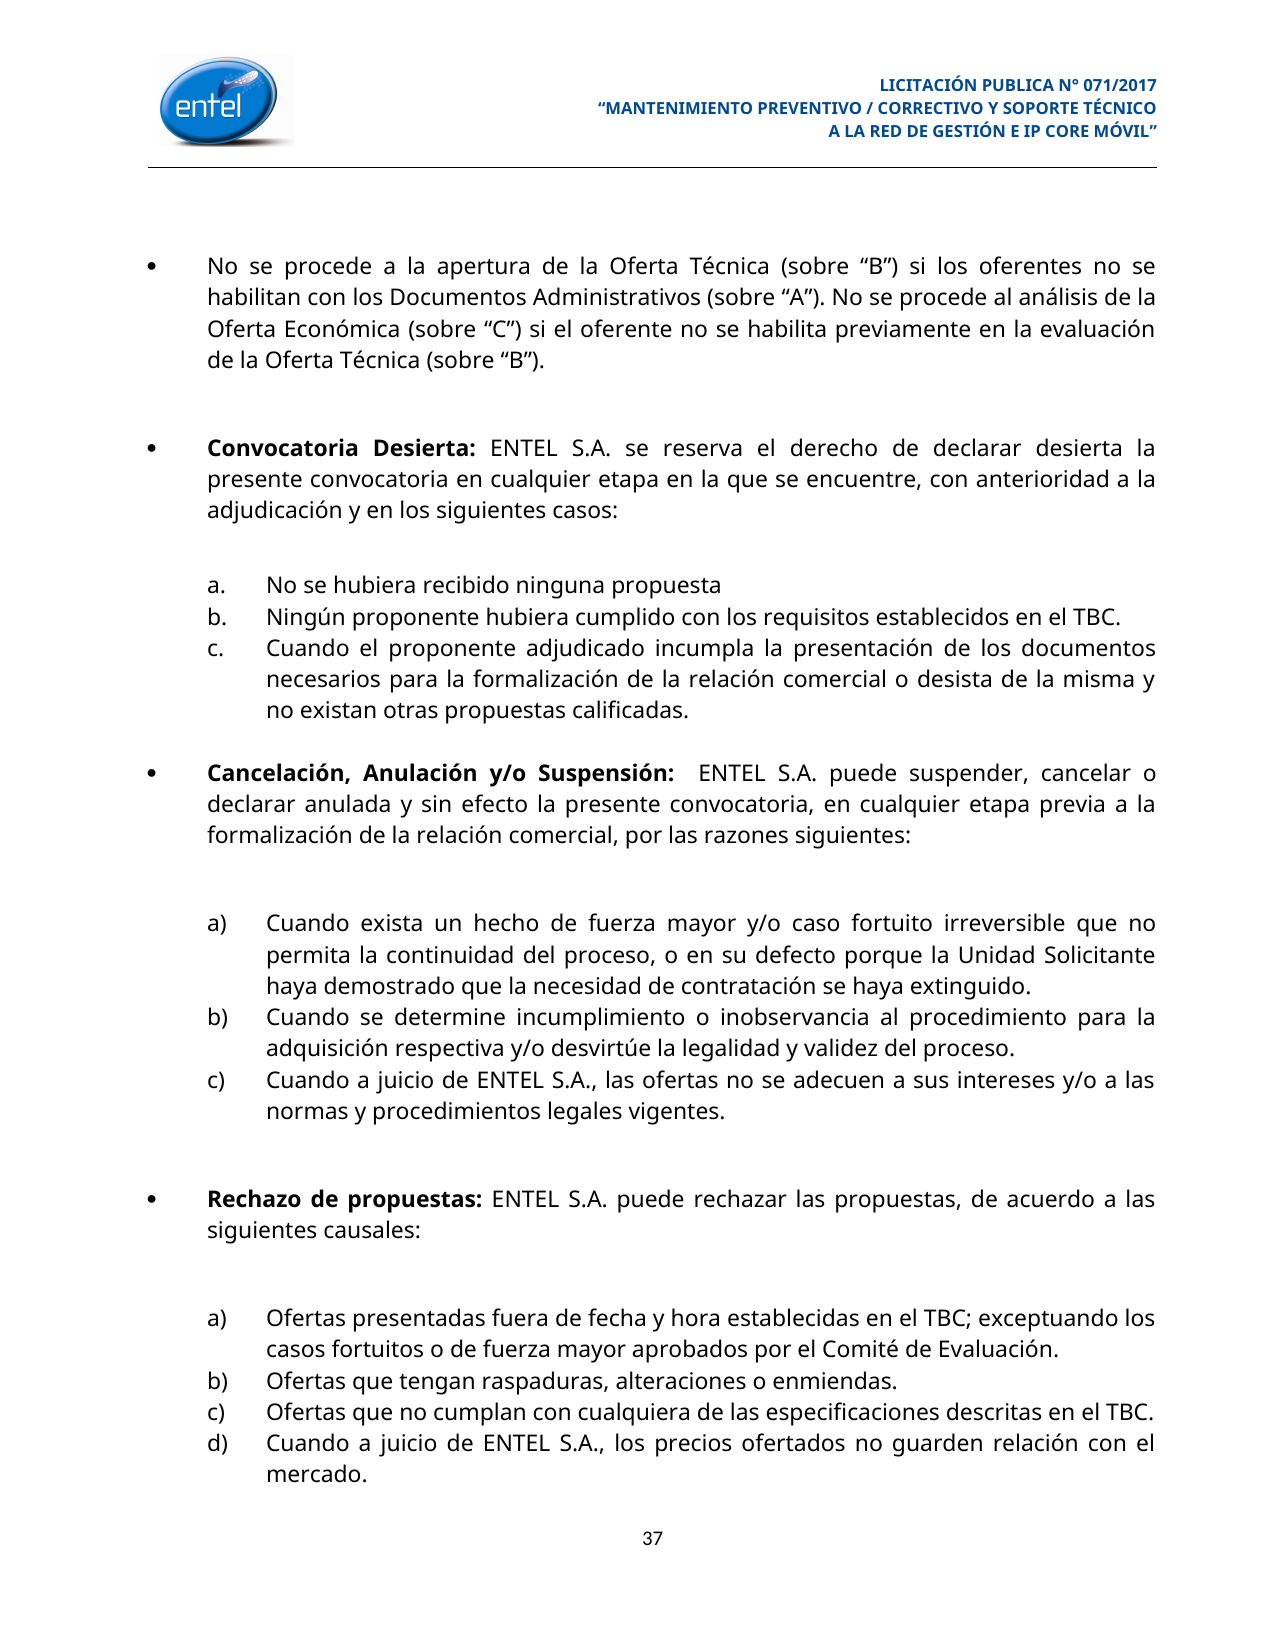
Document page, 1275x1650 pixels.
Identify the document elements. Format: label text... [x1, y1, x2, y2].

list Cuando a juicio de ENTEL S.A., los precios ofertados no guarden relación con el mercado. [207, 1427, 1157, 1489]
list Cuando el proponente adjudicado incumpla la presentación de los documentos necesarios para la formalización de la relación comercial o desista de la misma y no existan otras propuestas calificadas. [207, 632, 1157, 726]
list Ofertas que no cumplan con cualquiera de las especificaciones descritas en el TBC. [207, 1396, 1157, 1427]
list No se procede a la apertura de la Oferta Técnica (sobre “B”) si los oferentes no se habilitan con los Documentos Administrativos (sobre “A”). No se procede al análisis de la Oferta Económica (sobre “C”) si el oferente no se habilita previamente en la evaluación de la Oferta Técnica (sobre “B”). [148, 250, 1157, 375]
list Rechazo de propuestas: ENTEL S.A. puede rechazar las propuestas, de acuerdo a las siguientes causales: [148, 1183, 1157, 1245]
list No se hubiera recibido ninguna propuesta [207, 569, 1157, 601]
list Cancelación, Anulación y/o Suspensión: ENTEL S.A. puede suspender, cancelar o declarar anulada y sin efecto la presente convocatoria, en cualquier etapa previa a la formalización de la relación comercial, por las razones siguientes: [148, 757, 1157, 851]
picture [159, 55, 295, 147]
list Ofertas presentadas fuera de fecha y hora establecidas en el TBC; exceptuando los casos fortuitos o de fuerza mayor aprobados por el Comité de Evaluación. [207, 1302, 1157, 1364]
list Ningún proponente hubiera cumplido con los requisitos establecidos en el TBC. [207, 601, 1157, 632]
list Cuando se determine incumplimiento o inobservancia al procedimiento para la adquisición respectiva y/o desvirtúe la legalidad y validez del proceso. [207, 1001, 1157, 1063]
list Cuando a juicio de ENTEL S.A., las ofertas no se adecuen a sus intereses y/o a las normas y procedimientos legales vigentes. [207, 1063, 1157, 1126]
list Convocatoria Desierta: ENTEL S.A. se reserva el derecho de declarar desierta la presente convocatoria en cualquier etapa en la que se encuentre, con anterioridad a la adjudicación y en los siguientes casos: [148, 432, 1157, 526]
list Ofertas que tengan raspaduras, alteraciones o enmiendas. [207, 1364, 1157, 1396]
list Cuando exista un hecho de fuerza mayor y/o caso fortuito irreversible que no permita la continuidad del proceso, o en su defecto porque la Unidad Solicitante haya demostrado que la necesidad de contratación se haya extinguido. [207, 907, 1157, 1001]
